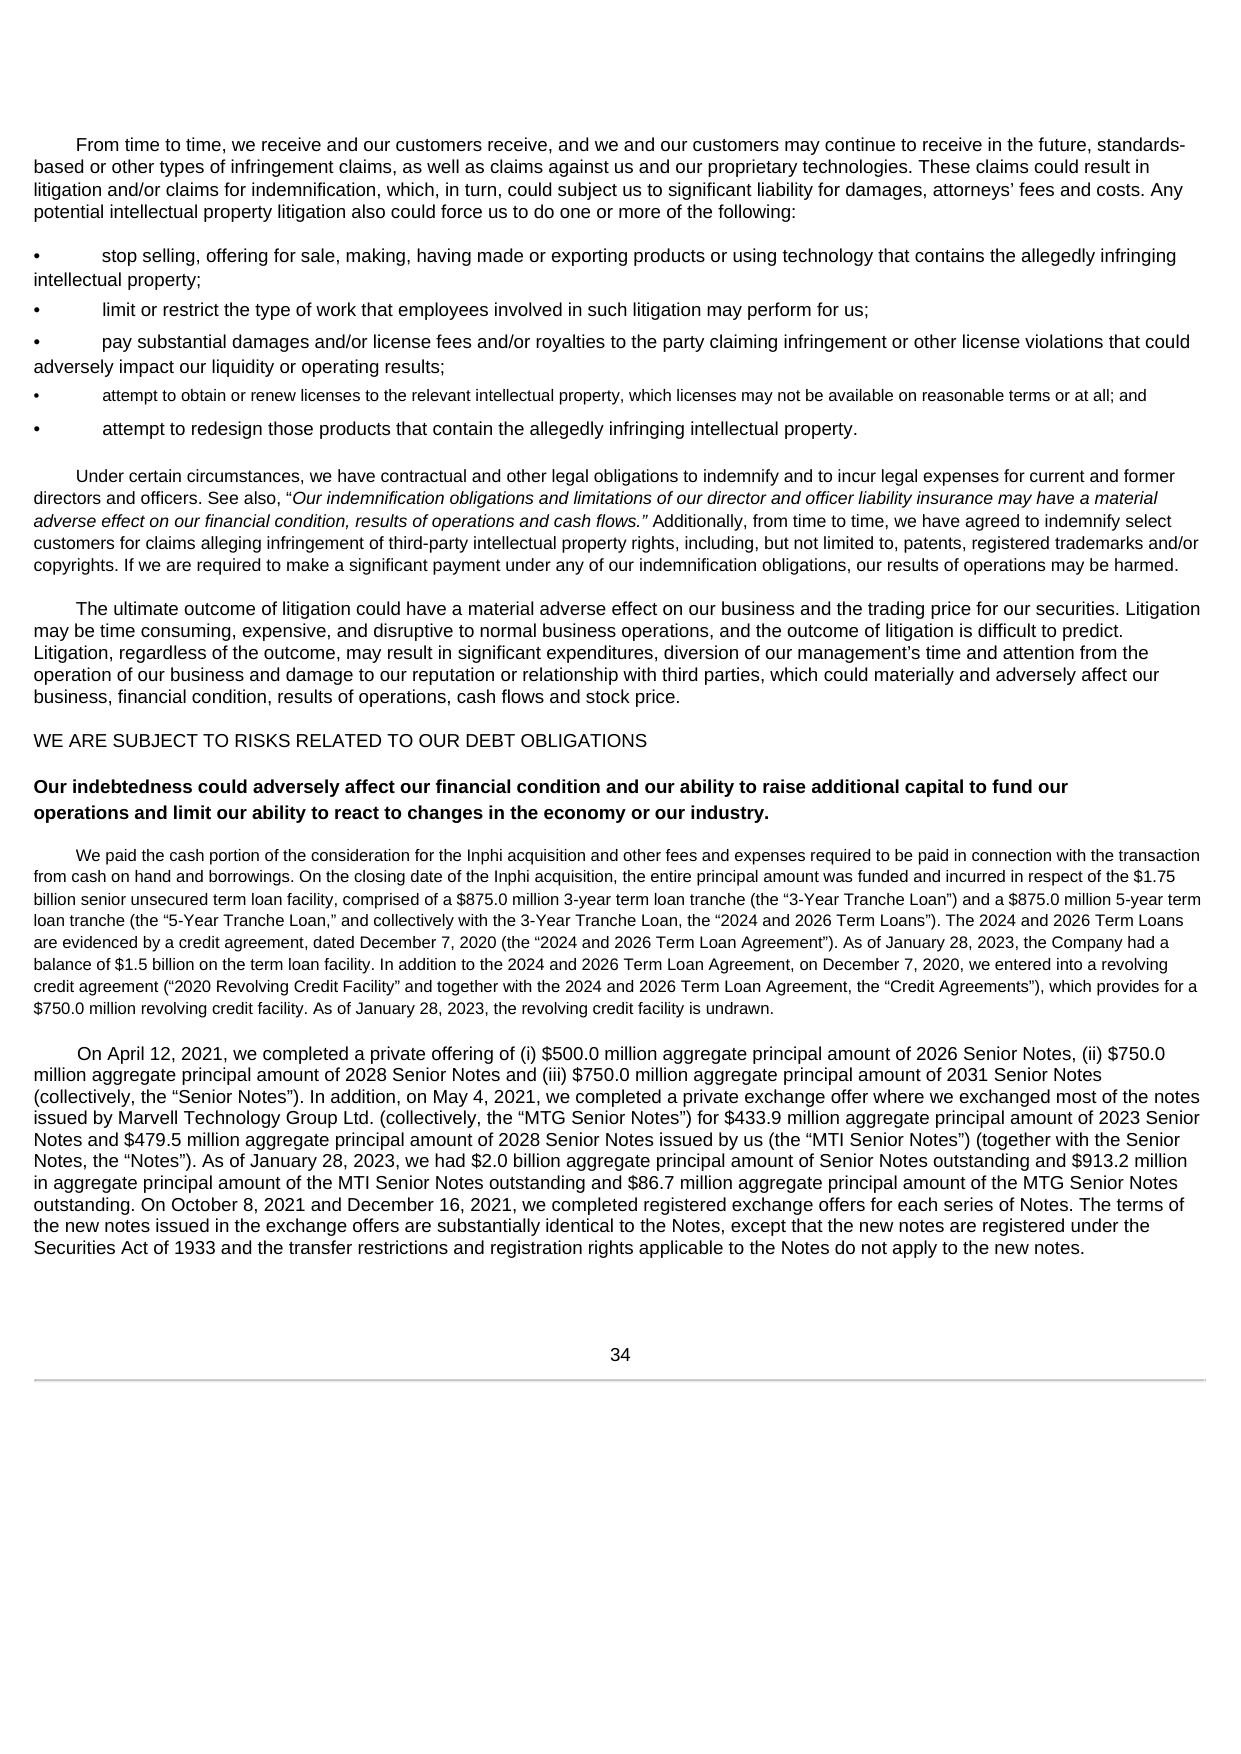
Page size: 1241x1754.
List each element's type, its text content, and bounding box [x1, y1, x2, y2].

text On April 12, 2021, we completed a private offering of (i) $500.0 million aggregate principal amount of 2026 Senior Notes, (ii) $750.0 million aggregate principal amount of 2028 Senior Notes and (iii) $750.0 million aggregate principal amount of 2031 Senior Notes (collectively, the “Senior Notes”). In addition, on May 4, 2021, we completed a private exchange offer where we exchanged most of the notes issued by Marvell Technology Group Ltd. (collectively, the “MTG Senior Notes”) for $433.9 million aggregate principal amount of 2023 Senior Notes and $479.5 million aggregate principal amount of 2028 Senior Notes issued by us (the “MTI Senior Notes”) (together with the Senior Notes, the “Notes”). As of January 28, 2023, we had $2.0 billion aggregate principal amount of Senior Notes outstanding and $913.2 million in aggregate principal amount of the MTI Senior Notes outstanding and $86.7 million aggregate principal amount of the MTG Senior Notes outstanding. On October 8, 2021 and December 16, 2021, we completed registered exchange offers for each series of Notes. The terms of the new notes issued in the exchange offers are substantially identical to the Notes, except that the new notes are registered under the Securities Act of 1933 and the transfer restrictions and registration rights applicable to the Notes do not apply to the new notes. [33, 1042, 1201, 1258]
list attempt to redesign those products that contain the allegedly infringing intellectual property. [33, 418, 1205, 440]
text Our indebtedness could adversely affect our financial condition and our ability to raise additional capital to fund our operations and limit our ability to react to changes in the economy or our industry. [33, 776, 1167, 823]
list limit or restrict the type of work that employees involved in such litigation may perform for us; [33, 299, 1205, 321]
text WE ARE SUBJECT TO RISKS RELATED TO OUR DEBT OBLIGATIONS [33, 730, 1205, 752]
text We paid the cash portion of the consideration for the Inphi acquisition and other fees and expenses required to be paid in connection with the transaction from cash on hand and borrowings. On the closing date of the Inphi acquisition, the entire principal amount was funded and incurred in respect of the $1.75 billion senior unsecured term loan facility, comprised of a $875.0 million 3-year term loan tranche (the “3-Year Tranche Loan”) and a $875.0 million 5-year term loan tranche (the “5-Year Tranche Loan,” and collectively with the 3-Year Tranche Loan, the “2024 and 2026 Term Loans”). The 2024 and 2026 Term Loans are evidenced by a credit agreement, dated December 7, 2020 (the “2024 and 2026 Term Loan Agreement”). As of January 28, 2023, the Company had a balance of $1.5 billion on the term loan facility. In addition to the 2024 and 2026 Term Loan Agreement, on December 7, 2020, we entered into a revolving credit agreement (“2020 Revolving Credit Facility” and together with the 2024 and 2026 Term Loan Agreement, the “Credit Agreements”), which provides for a $750.0 million revolving credit facility. As of January 28, 2023, the revolving credit facility is undrawn. [33, 845, 1203, 1018]
picture [32, 1377, 1207, 1384]
list pay substantial damages and/or license fees and/or royalties to the party claiming infringement or other license violations that could adversely impact our liquidity or operating results; [33, 331, 1205, 378]
text From time to time, we receive and our customers receive, and we and our customers may continue to receive in the future, standards-based or other types of infringement claims, as well as claims against us and our proprietary technologies. These claims could result in litigation and/or claims for indemnification, which, in turn, could subject us to significant liability for damages, attorneys’ fees and costs. Any potential intellectual property litigation also could force us to do one or more of the following: [33, 134, 1194, 222]
text The ultimate outcome of litigation could have a material adverse effect on our business and the trading price for our securities. Litigation may be time consuming, expensive, and disruptive to normal business operations, and the outcome of litigation is difficult to predict. Litigation, regardless of the outcome, may result in significant expenditures, diversion of our management’s time and attention from the operation of our business and damage to our reputation or relationship with third parties, which could materially and adversely affect our business, financial condition, results of operations, cash flows and stock price. [33, 597, 1201, 708]
list attempt to obtain or renew licenses to the relevant intellectual property, which licenses may not be available on reasonable terms or at all; and [33, 386, 1205, 405]
list stop selling, offering for sale, making, having made or exporting products or using technology that contains the allegedly infringing intellectual property; [33, 244, 1205, 291]
text 34 [33, 1344, 1207, 1366]
text Under certain circumstances, we have contractual and other legal obligations to indemnify and to incur legal expenses for current and former directors and officers. See also, “Our indemnification obligations and limitations of our director and officer liability insurance may have a material adverse effect on our financial condition, results of operations and cash flows.” Additionally, from time to time, we have agreed to indemnify select customers for claims alleging infringement of third-party intellectual property rights, including, but not limited to, patents, registered trademarks and/or copyrights. If we are required to make a significant payment under any of our indemnification obligations, our results of operations may be harmed. [33, 466, 1205, 575]
